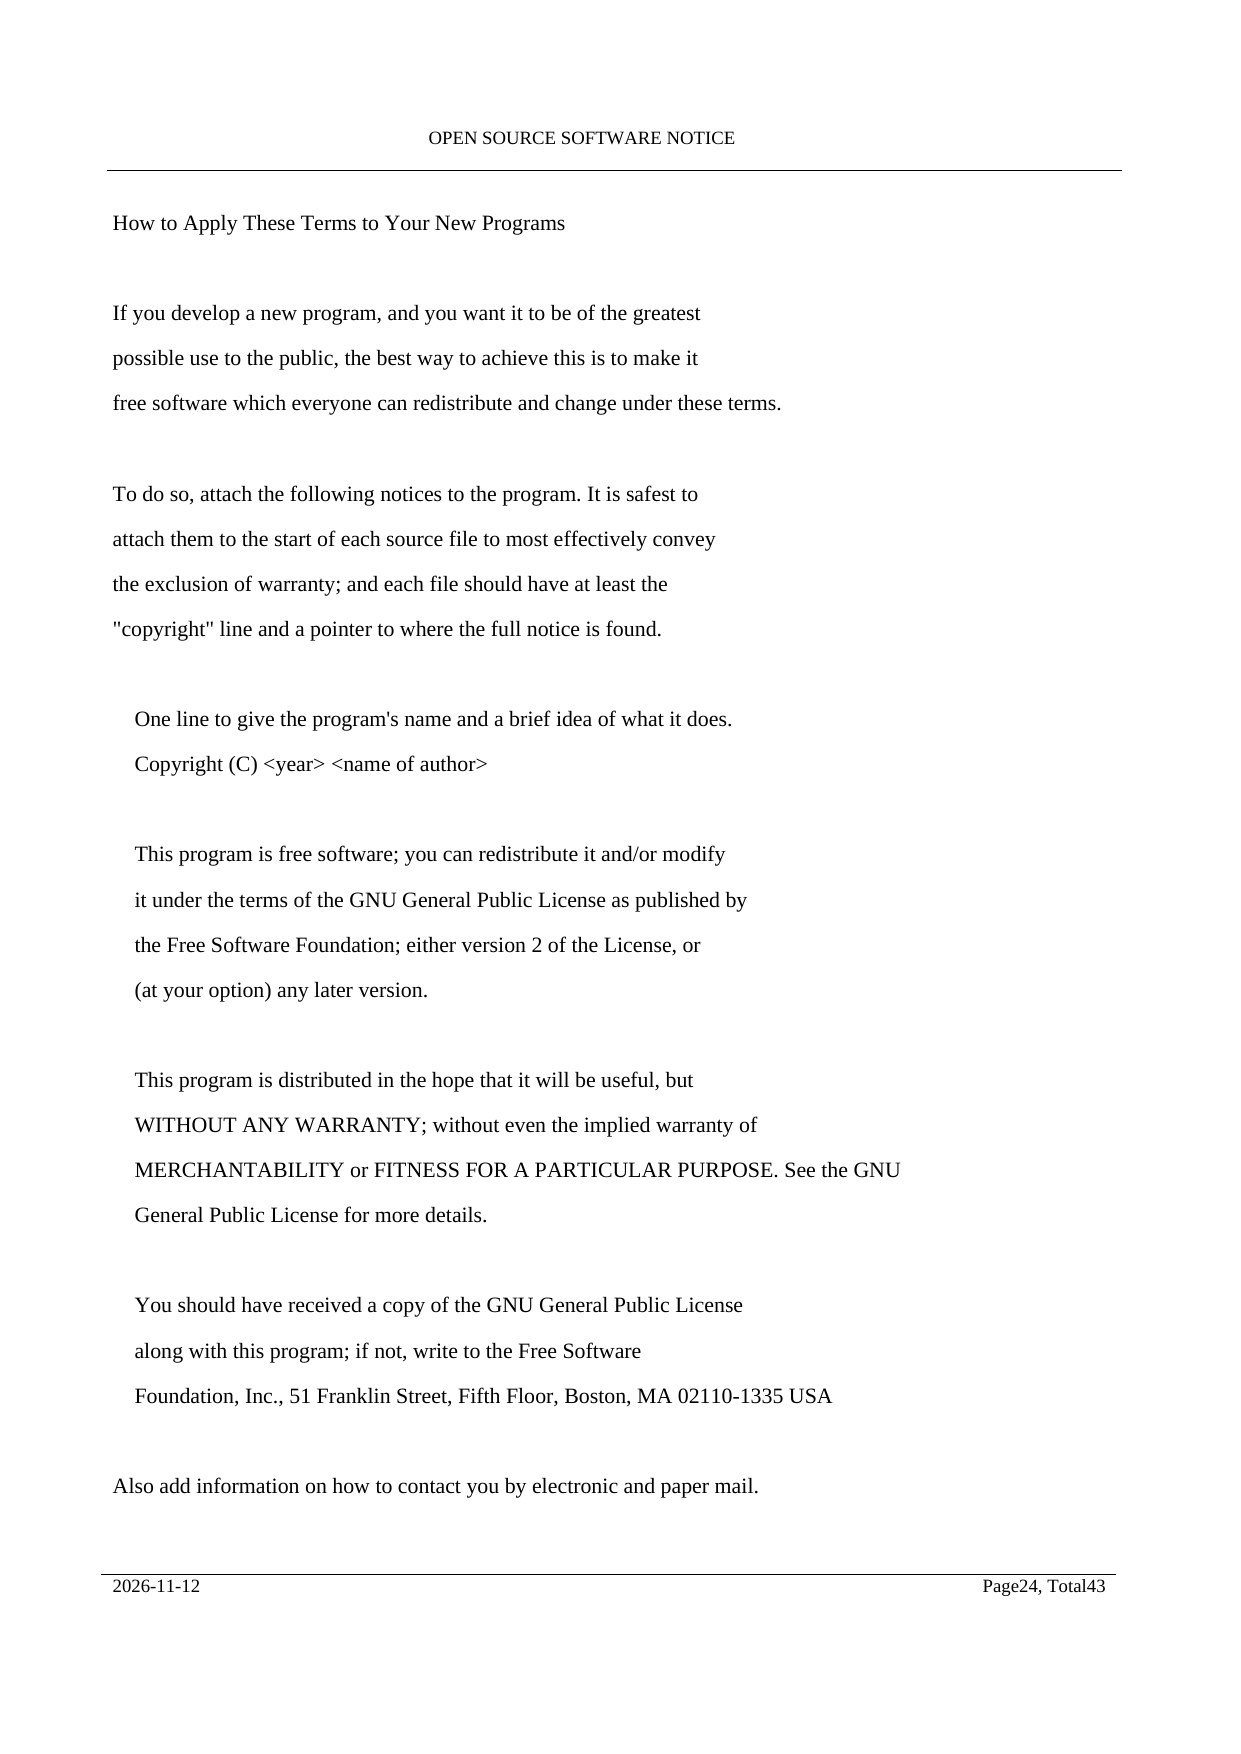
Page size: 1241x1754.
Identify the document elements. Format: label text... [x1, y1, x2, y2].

text along with this program; if not, write to the Free Software [112, 1334, 1128, 1366]
text This program is free software; you can redistribute it and/or modify [112, 838, 1128, 870]
text General Public License for more details. [112, 1199, 1128, 1231]
text the Free Software Foundation; either version 2 of the License, or [112, 928, 1128, 961]
text possible use to the public, the best way to achieve this is to make it [112, 342, 1128, 374]
text free software which everyone can redistribute and change under these terms. [112, 387, 1128, 419]
text Also add information on how to contact you by electronic and paper mail. [112, 1469, 1128, 1502]
text How to Apply These Terms to Your New Programs [112, 206, 1128, 239]
text it under the terms of the GNU General Public License as published by [112, 883, 1128, 915]
text the exclusion of warranty; and each file should have at least the [112, 567, 1128, 600]
text Copyright (C) <year> <name of author> [112, 748, 1128, 780]
text WITHOUT ANY WARRANTY; without even the implied warranty of [112, 1108, 1128, 1141]
text One line to give the program's name and a brief idea of what it does. [112, 702, 1128, 735]
text Foundation, Inc., 51 Franklin Street, Fifth Floor, Boston, MA 02110-1335 USA [112, 1379, 1128, 1412]
text This program is distributed in the hope that it will be useful, but [112, 1063, 1128, 1096]
text If you develop a new program, and you want it to be of the greatest [112, 297, 1128, 329]
text You should have received a copy of the GNU General Public License [112, 1289, 1128, 1321]
text "copyright" line and a pointer to where the full notice is found. [112, 612, 1128, 645]
text attach them to the start of each source file to most effectively convey [112, 522, 1128, 554]
text (at your option) any later version. [112, 973, 1128, 1006]
text To do so, attach the following notices to the program. It is safest to [112, 477, 1128, 509]
text MERCHANTABILITY or FITNESS FOR A PARTICULAR PURPOSE. See the GNU [112, 1153, 1128, 1186]
